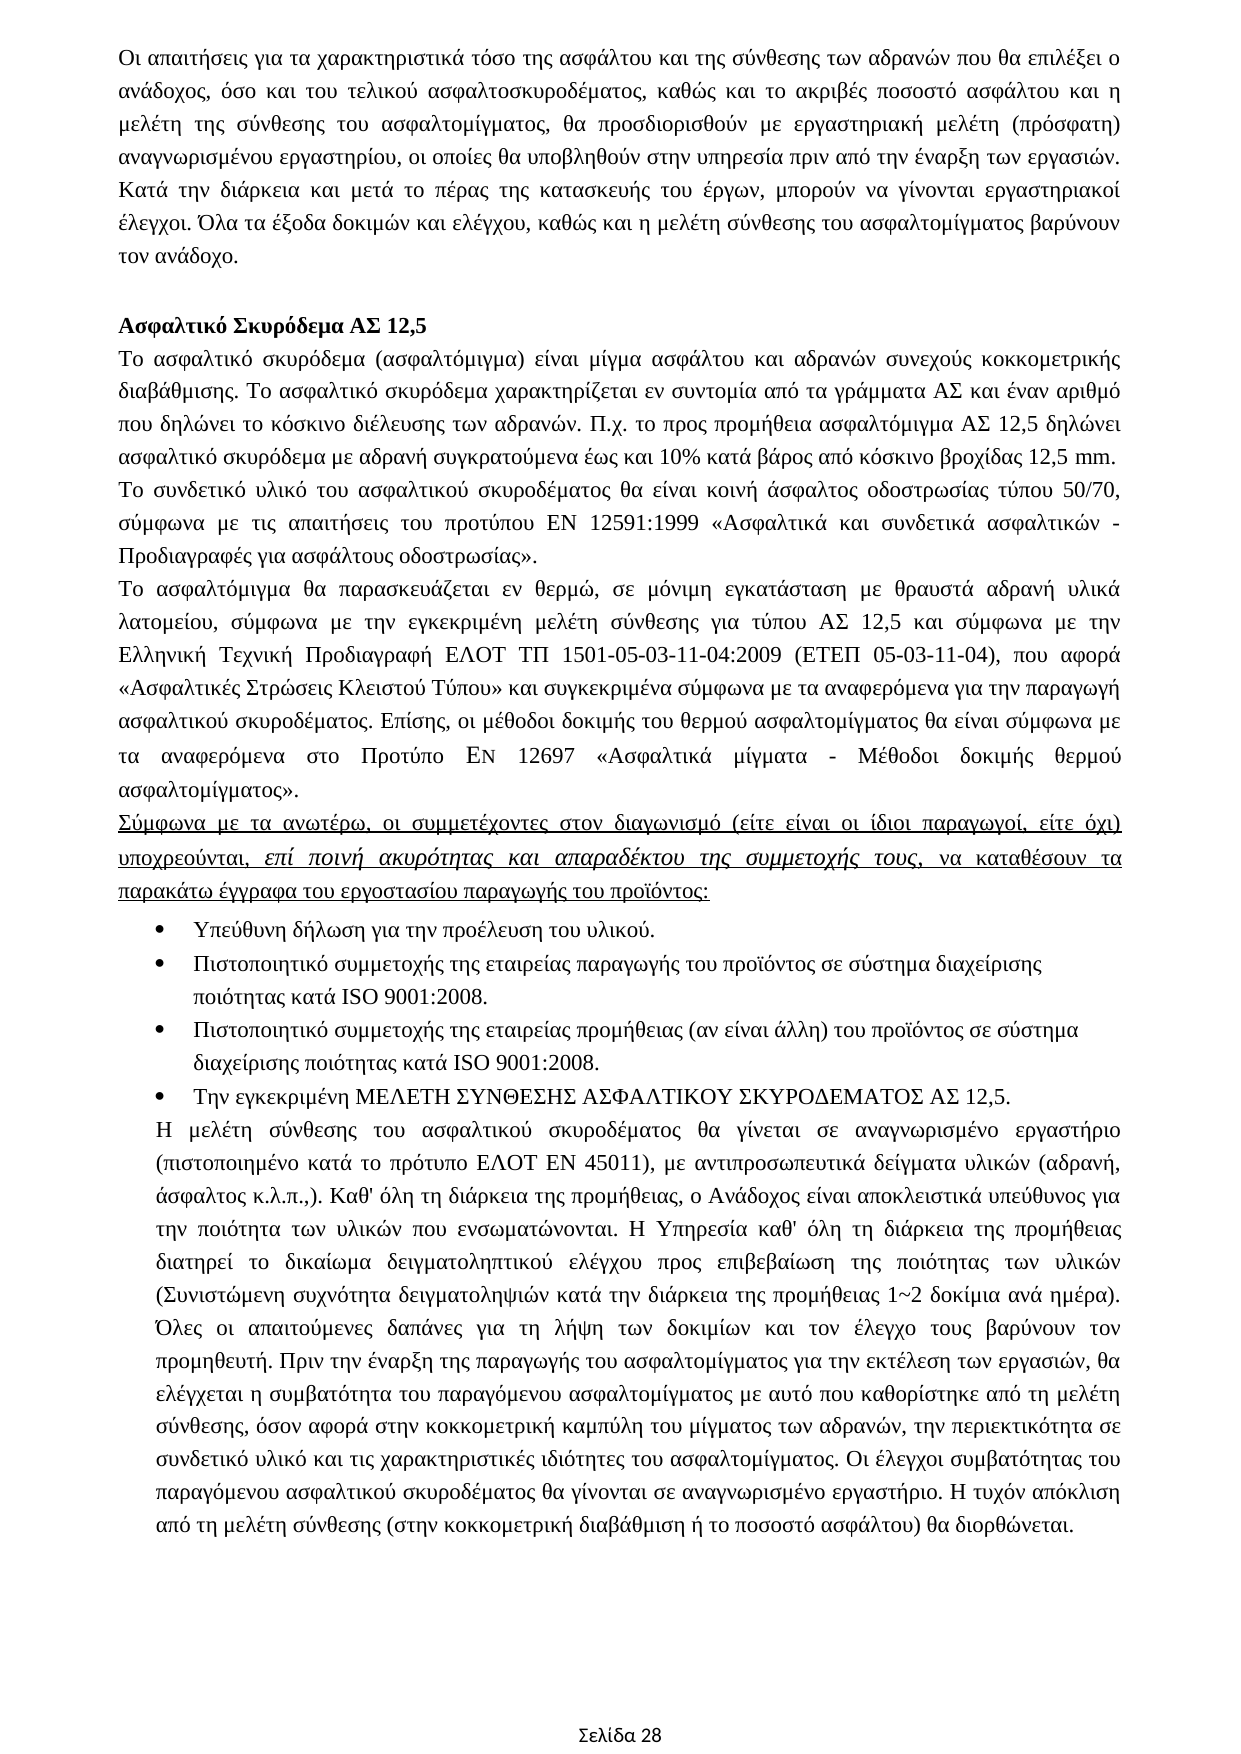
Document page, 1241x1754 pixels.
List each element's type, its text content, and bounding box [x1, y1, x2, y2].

text Η μελέτη σύνθεσης του ασφαλτικού σκυροδέματος θα γίνεται σε αναγνωρισμένο εργαστήριο (πιστοποιημένο κατά το πρότυπο ΕΛΟΤ ΕΝ 45011), με αντιπροσωπευτικά δείγματα υλικών (αδρανή, άσφαλτος κ.λ.π.,). Καθ' όλη τη διάρκεια της προμήθειας, ο Ανάδοχος είναι αποκλειστικά υπεύθυνος για την ποιότητα των υλικών που ενσωματώνονται. Η Υπηρεσία καθ' όλη τη διάρκεια της προμήθειας διατηρεί το δικαίωμα δειγματοληπτικού ελέγχου προς επιβεβαίωση της ποιότητας των υλικών (Συνιστώμενη συχνότητα δειγματοληψιών κατά την διάρκεια της προμήθειας 1~2 δοκίμια ανά ημέρα). Όλες οι απαιτούμενες δαπάνες για τη λήψη των δοκιμίων και τον έλεγχο τους βαρύνουν τον προμηθευτή. Πριν την έναρξη της παραγωγής του ασφαλτομίγματος για την εκτέλεση των εργασιών, θα ελέγχεται η συμβατότητα του παραγόμενου ασφαλτομίγματος με αυτό που καθορίστηκε από τη μελέτη σύνθεσης, όσον αφορά στην κοκκομετρική καμπύλη του μίγματος των αδρανών, την περιεκτικότητα σε συνδετικό υλικό και τις χαρακτηριστικές ιδιότητες του ασφαλτομίγματος. Οι έλεγχοι συμβατότητας του παραγόμενου ασφαλτικού σκυροδέματος θα γίνονται σε αναγνωρισμένο εργαστήριο. Η τυχόν απόκλιση από τη μελέτη σύνθεσης (στην κοκκομετρική διαβάθμιση ή το ποσοστό ασφάλτου) θα διορθώνεται. [156, 1116, 1122, 1538]
list Την εγκεκριμένη ΜΕΛΕΤΗ ΣΥΝΘΕΣΗΣ ΑΣΦΑΛΤΙΚΟΥ ΣΚΥΡΟΔΕΜΑΤΟΣ ΑΣ 12,5. [156, 1083, 1122, 1110]
text To συνδετικό υλικό του ασφαλτικού σκυροδέματος θα είναι κοινή άσφαλτος οδοστρωσίας τύπου 50/70, σύμφωνα με τις απαιτήσεις του προτύπου ΕΝ 12591:1999 «Ασφαλτικά και συνδετικά ασφαλτικών -Προδιαγραφές για ασφάλτους οδοστρωσίας». [118, 476, 1122, 568]
text Το ασφαλτόμιγμα θα παρασκευάζεται εν θερμώ, σε μόνιμη εγκατάσταση με θραυστά αδρανή υλικά λατομείου, σύμφωνα με την εγκεκριμένη μελέτη σύνθεσης για τύπου ΑΣ 12,5 και σύμφωνα με την Ελληνική Τεχνική Προδιαγραφή ΕΛΟΤ ΤΠ 1501-05-03-11-04:2009 (ΕΤΕΠ 05-03-11-04), που αφορά «Ασφαλτικές Στρώσεις Κλειστού Τύπου» και συγκεκριμένα σύμφωνα με τα αναφερόμενα για την παραγωγή ασφαλτικού σκυροδέματος. Επίσης, οι μέθοδοι δοκιμής του θερμού ασφαλτομίγματος θα είναι σύμφωνα με τα αναφερόμενα στο Προτύπο Εν 12697 «Ασφαλτικά μίγματα - Μέθοδοι δοκιμής θερμού ασφαλτομίγματος». [118, 575, 1122, 802]
text Ασφαλτικό Σκυρόδεμα ΑΣ 12,5 [118, 312, 1122, 338]
text Σύμφωνα με τα ανωτέρω, οι συμμετέχοντες στον διαγωνισμό (είτε είναι οι ίδιοι παραγωγοί, είτε όχι) υποχρεούνται, επί ποινή ακυρότητας και απαραδέκτου της συμμετοχής τους, να καταθέσουν τα παρακάτω έγγραφα του εργοστασίου παραγωγής του προϊόντος: [118, 808, 1122, 831]
list Πιστοποιητικό συμμετοχής της εταιρείας παραγωγής του προϊόντος σε σύστημα διαχείρισης ποιότητας κατά ISO 9001:2008. [156, 950, 1122, 1009]
list Υπεύθυνη δήλωση για την προέλευση του υλικού. [156, 916, 1122, 942]
text Σύμφωνα με τα ανωτέρω, οι συμμετέχοντες στον διαγωνισμό (είτε είναι οι ίδιοι παραγωγοί, είτε όχι) υποχρεούνται, επί ποινή ακυρότητας και απαραδέκτου της συμμετοχής τους, να καταθέσουν τα παρακάτω έγγραφα του εργοστασίου παραγωγής του προϊόντος: [118, 833, 1122, 867]
text Σύμφωνα με τα ανωτέρω, οι συμμετέχοντες στον διαγωνισμό (είτε είναι οι ίδιοι παραγωγοί, είτε όχι) υποχρεούνται, επί ποινή ακυρότητας και απαραδέκτου της συμμετοχής τους, να καταθέσουν τα παρακάτω έγγραφα του εργοστασίου παραγωγής του προϊόντος: [118, 868, 1122, 904]
text Το ασφαλτικό σκυρόδεμα (ασφαλτόμιγμα) είναι μίγμα ασφάλτου και αδρανών συνεχούς κοκκομετρικής διαβάθμισης. Το ασφαλτικό σκυρόδεμα χαρακτηρίζεται εν συντομία από τα γράμματα ΑΣ και έναν αριθμό που δηλώνει το κόσκινο διέλευσης των αδρανών. Π.χ. το προς προμήθεια ασφαλτόμιγμα ΑΣ 12,5 δηλώνει ασφαλτικό σκυρόδεμα με αδρανή συγκρατούμενα έως και 10% κατά βάρος από κόσκινο βροχίδας 12,5 mm. [118, 345, 1122, 470]
text Οι απαιτήσεις για τα χαρακτηριστικά τόσο της ασφάλτου και της σύνθεσης των αδρανών που θα επιλέξει ο ανάδοχος, όσο και του τελικού ασφαλτοσκυροδέματος, καθώς και το ακριβές ποσοστό ασφάλτου και η μελέτη της σύνθεσης του ασφαλτομίγματος, θα προσδιορισθούν με εργαστηριακή μελέτη (πρόσφατη) αναγνωρισμένου εργαστηρίου, οι οποίες θα υποβληθούν στην υπηρεσία πριν από την έναρξη των εργασιών. Κατά την διάρκεια και μετά το πέρας της κατασκευής του έργων, μπορούν να γίνονται εργαστηριακοί έλεγχοι. Όλα τα έξοδα δοκιμών και ελέγχου, καθώς και η μελέτη σύνθεσης του ασφαλτομίγματος βαρύνουν τον ανάδοχο. [118, 44, 1122, 268]
list Πιστοποιητικό συμμετοχής της εταιρείας προμήθειας (αν είναι άλλη) του προϊόντος σε σύστημα διαχείρισης ποιότητας κατά ISO 9001:2008. [156, 1017, 1122, 1076]
